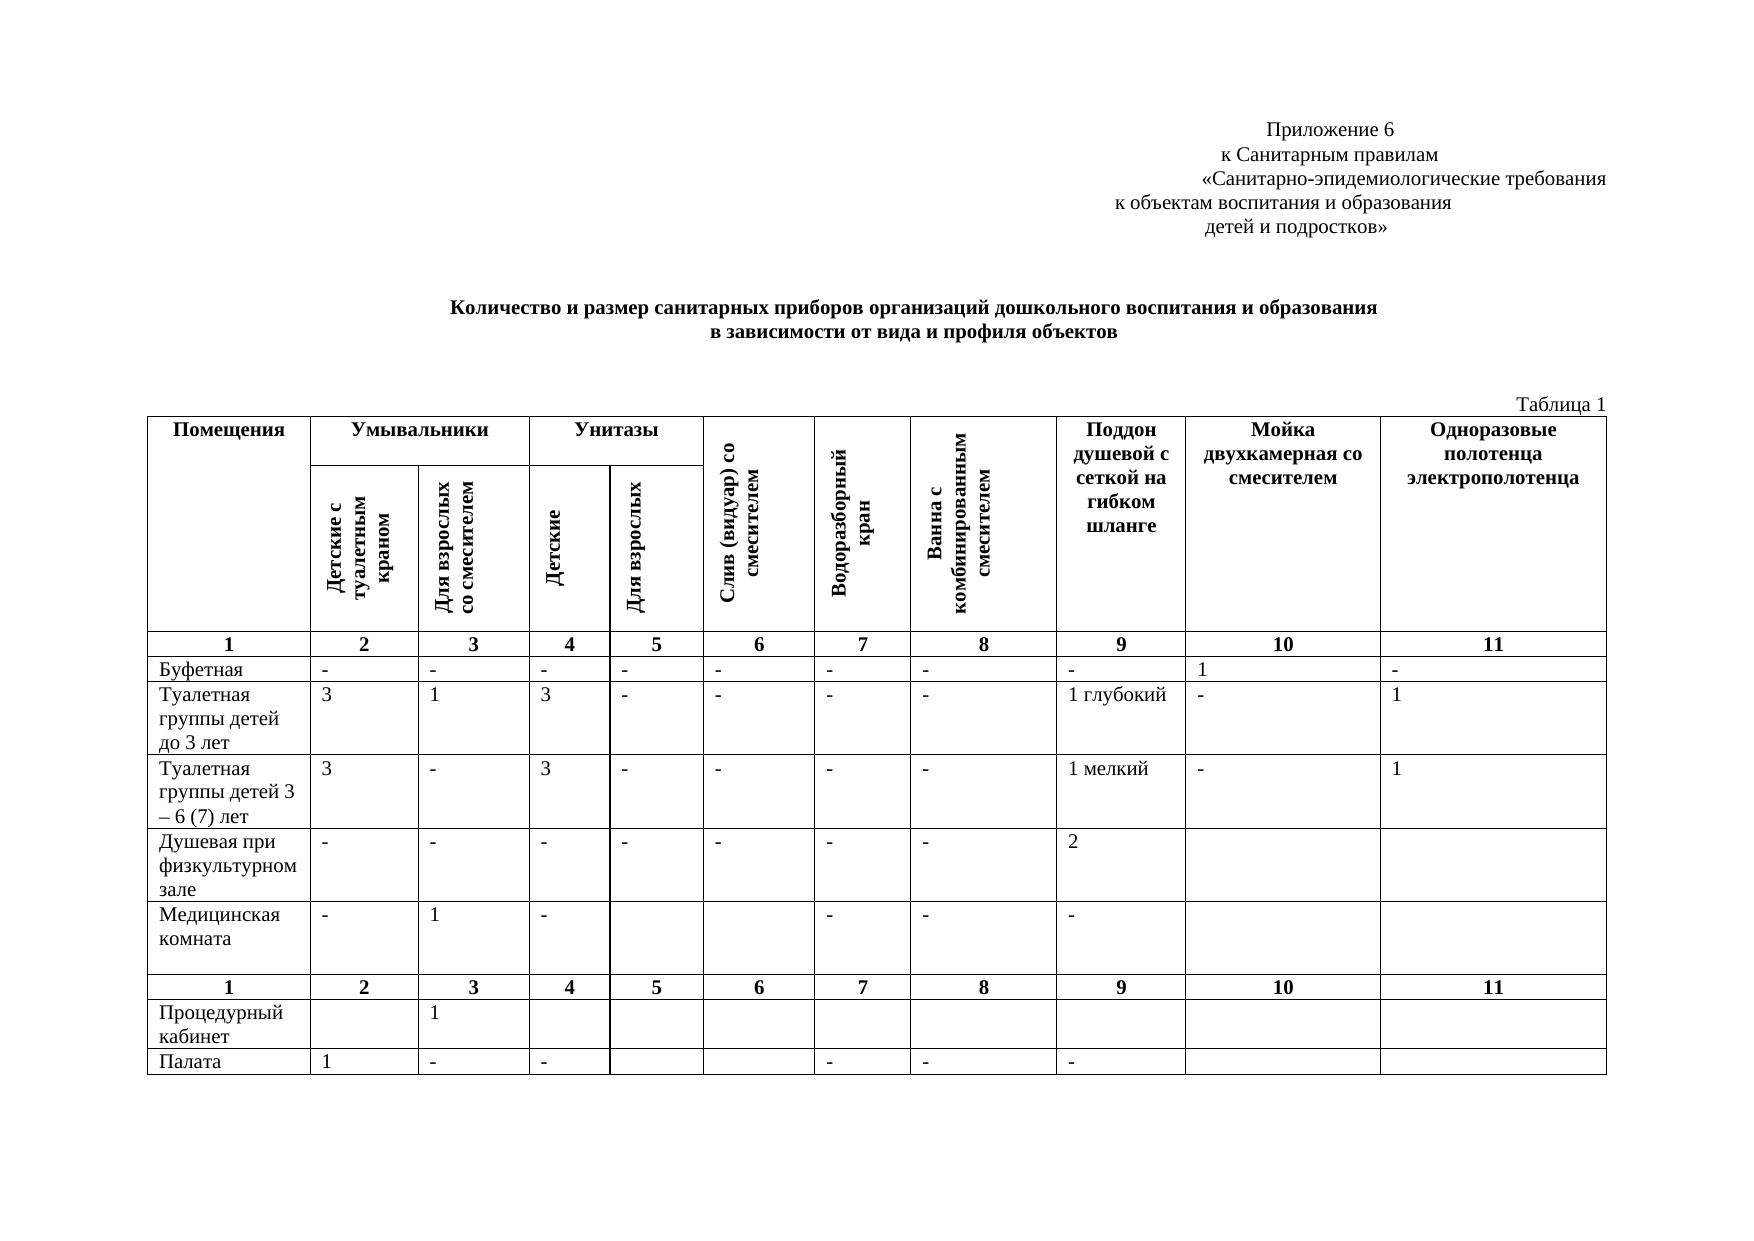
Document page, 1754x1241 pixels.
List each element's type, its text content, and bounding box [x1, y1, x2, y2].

table_cell 1 мелкий [1057, 755, 1185, 828]
table_cell - [704, 682, 814, 754]
table_cell 2 [1057, 829, 1185, 901]
table_cell 7 [815, 975, 910, 999]
table_cell [311, 1000, 418, 1048]
table_cell [1186, 902, 1380, 974]
table_cell [1381, 1049, 1606, 1073]
table_cell Процедурный кабинет [148, 1000, 310, 1048]
table_cell 1 [419, 902, 529, 974]
table_cell 5 [611, 975, 703, 999]
table_cell - [530, 1049, 609, 1073]
text Количество и размер санитарных приборов организаций дошкольного воспитания и образования [148, 295, 1606, 319]
table_cell Душевая при физкультурном зале [148, 829, 310, 901]
table_cell 6 [704, 632, 814, 656]
table_cell 1 [1381, 682, 1606, 754]
table_cell 1 глубокий [1057, 682, 1185, 754]
table_cell Для взрослых [611, 466, 703, 631]
table_header Мойка двухкамерная со смесителем [1186, 417, 1380, 631]
table_cell [704, 902, 814, 974]
table_cell - [704, 755, 814, 828]
table_cell 10 [1186, 975, 1380, 999]
table_cell [1186, 829, 1380, 901]
table_cell 11 [1381, 975, 1606, 999]
table_cell - [815, 1049, 910, 1073]
table_cell - [911, 1049, 1056, 1073]
table_cell [530, 1000, 609, 1048]
table_cell 8 [911, 632, 1056, 656]
table_cell - [1057, 902, 1185, 974]
table_cell - [911, 657, 1056, 681]
table_header Одноразовые полотенца электрополотенца [1381, 417, 1606, 631]
text детей и подростков» [148, 214, 1606, 238]
table_cell - [611, 682, 703, 754]
table_cell 3 [311, 755, 418, 828]
table_cell [1381, 829, 1606, 901]
table_cell - [530, 902, 609, 974]
table_cell 1 [1381, 755, 1606, 828]
text Таблица 1 [148, 391, 1606, 416]
table_cell Палата изолятора [148, 1049, 310, 1073]
table_cell - [419, 657, 529, 681]
table_cell - [911, 682, 1056, 754]
table_cell 1 [148, 632, 310, 656]
table_cell Детские с туалетным краном [311, 466, 418, 631]
table_header Унитазы [530, 417, 703, 465]
table_cell 10 [1186, 632, 1380, 656]
table_cell Буфетная [148, 657, 310, 681]
table_cell - [815, 829, 910, 901]
table_cell [1186, 1049, 1380, 1073]
table_cell - [704, 657, 814, 681]
table_header Умывальники [311, 417, 529, 465]
table_cell Детские [530, 466, 609, 631]
text в зависимости от вида и профиля объектов [148, 319, 1606, 343]
table_cell - [911, 755, 1056, 828]
text к Санитарным правилам [443, 141, 1606, 166]
table_cell - [311, 829, 418, 901]
table_cell 5 [611, 632, 703, 656]
table_cell 3 [311, 682, 418, 754]
table_cell - [911, 902, 1056, 974]
table_cell [611, 902, 703, 974]
table_cell Для взрослых со смесителем [419, 466, 529, 631]
table_cell Медицинская комната [148, 902, 310, 974]
table_cell 3 [530, 755, 609, 828]
table_cell - [1186, 682, 1380, 754]
table_cell [611, 1000, 703, 1048]
table_cell [1381, 902, 1606, 974]
table_cell [611, 1049, 703, 1073]
table_cell - [815, 657, 910, 681]
table_cell - [815, 682, 910, 754]
table_cell - [311, 657, 418, 681]
table_cell [1057, 1000, 1185, 1048]
table_cell 3 [530, 682, 609, 754]
table_cell Туалетная группы детей 3 – 6 (7) лет [148, 755, 310, 828]
table_cell - [815, 902, 910, 974]
table_cell - [815, 755, 910, 828]
table_cell 4 [530, 975, 609, 999]
table_cell [911, 1000, 1056, 1048]
table_header Слив (видуар) со смесителем [704, 417, 814, 631]
table_cell 3 [419, 975, 529, 999]
table_cell - [1186, 755, 1380, 828]
table_cell [1186, 1000, 1380, 1048]
table_cell - [611, 657, 703, 681]
table_cell - [311, 902, 418, 974]
table_header Поддон душевой с сеткой на гибком шланге [1057, 417, 1185, 631]
table_cell 1 [148, 975, 310, 999]
table_header Ванна с комбинированным смесителем [911, 417, 1056, 631]
table_cell 4 [530, 632, 609, 656]
text «Санитарно-эпидемиологические требования [148, 166, 1606, 189]
table_cell 11 [1381, 632, 1606, 656]
table_cell [704, 1049, 814, 1073]
table_cell [815, 1000, 910, 1048]
text Приложение 6 [516, 117, 1606, 141]
table_cell 1 [311, 1049, 418, 1073]
table_cell - [704, 829, 814, 901]
table_cell 2 [311, 632, 418, 656]
table_cell 8 [911, 975, 1056, 999]
table_cell 2 [311, 975, 418, 999]
table_cell 9 [1057, 632, 1185, 656]
table_cell - [530, 657, 609, 681]
table_header Водоразборный кран [815, 417, 910, 631]
table_cell - [611, 755, 703, 828]
table_cell 9 [1057, 975, 1185, 999]
text к объектам воспитания и образования [148, 189, 1606, 214]
table_cell - [419, 755, 529, 828]
table_cell - [1381, 657, 1606, 681]
table_cell Туалетная группы детей до 3 лет [148, 682, 310, 754]
table_cell - [611, 829, 703, 901]
table_cell 6 [704, 975, 814, 999]
table_cell - [419, 1049, 529, 1073]
table_cell - [1057, 657, 1185, 681]
table_cell [704, 1000, 814, 1048]
table_cell - [419, 829, 529, 901]
table_cell 3 [419, 632, 529, 656]
table_cell 1 [1186, 657, 1380, 681]
table_cell 1 [419, 1000, 529, 1048]
table_header Помещения [148, 417, 310, 631]
table_cell - [1057, 1049, 1185, 1073]
table_cell - [530, 829, 609, 901]
table_cell - [911, 829, 1056, 901]
table_cell 1 [419, 682, 529, 754]
table_cell 7 [815, 632, 910, 656]
table_cell [1381, 1000, 1606, 1048]
